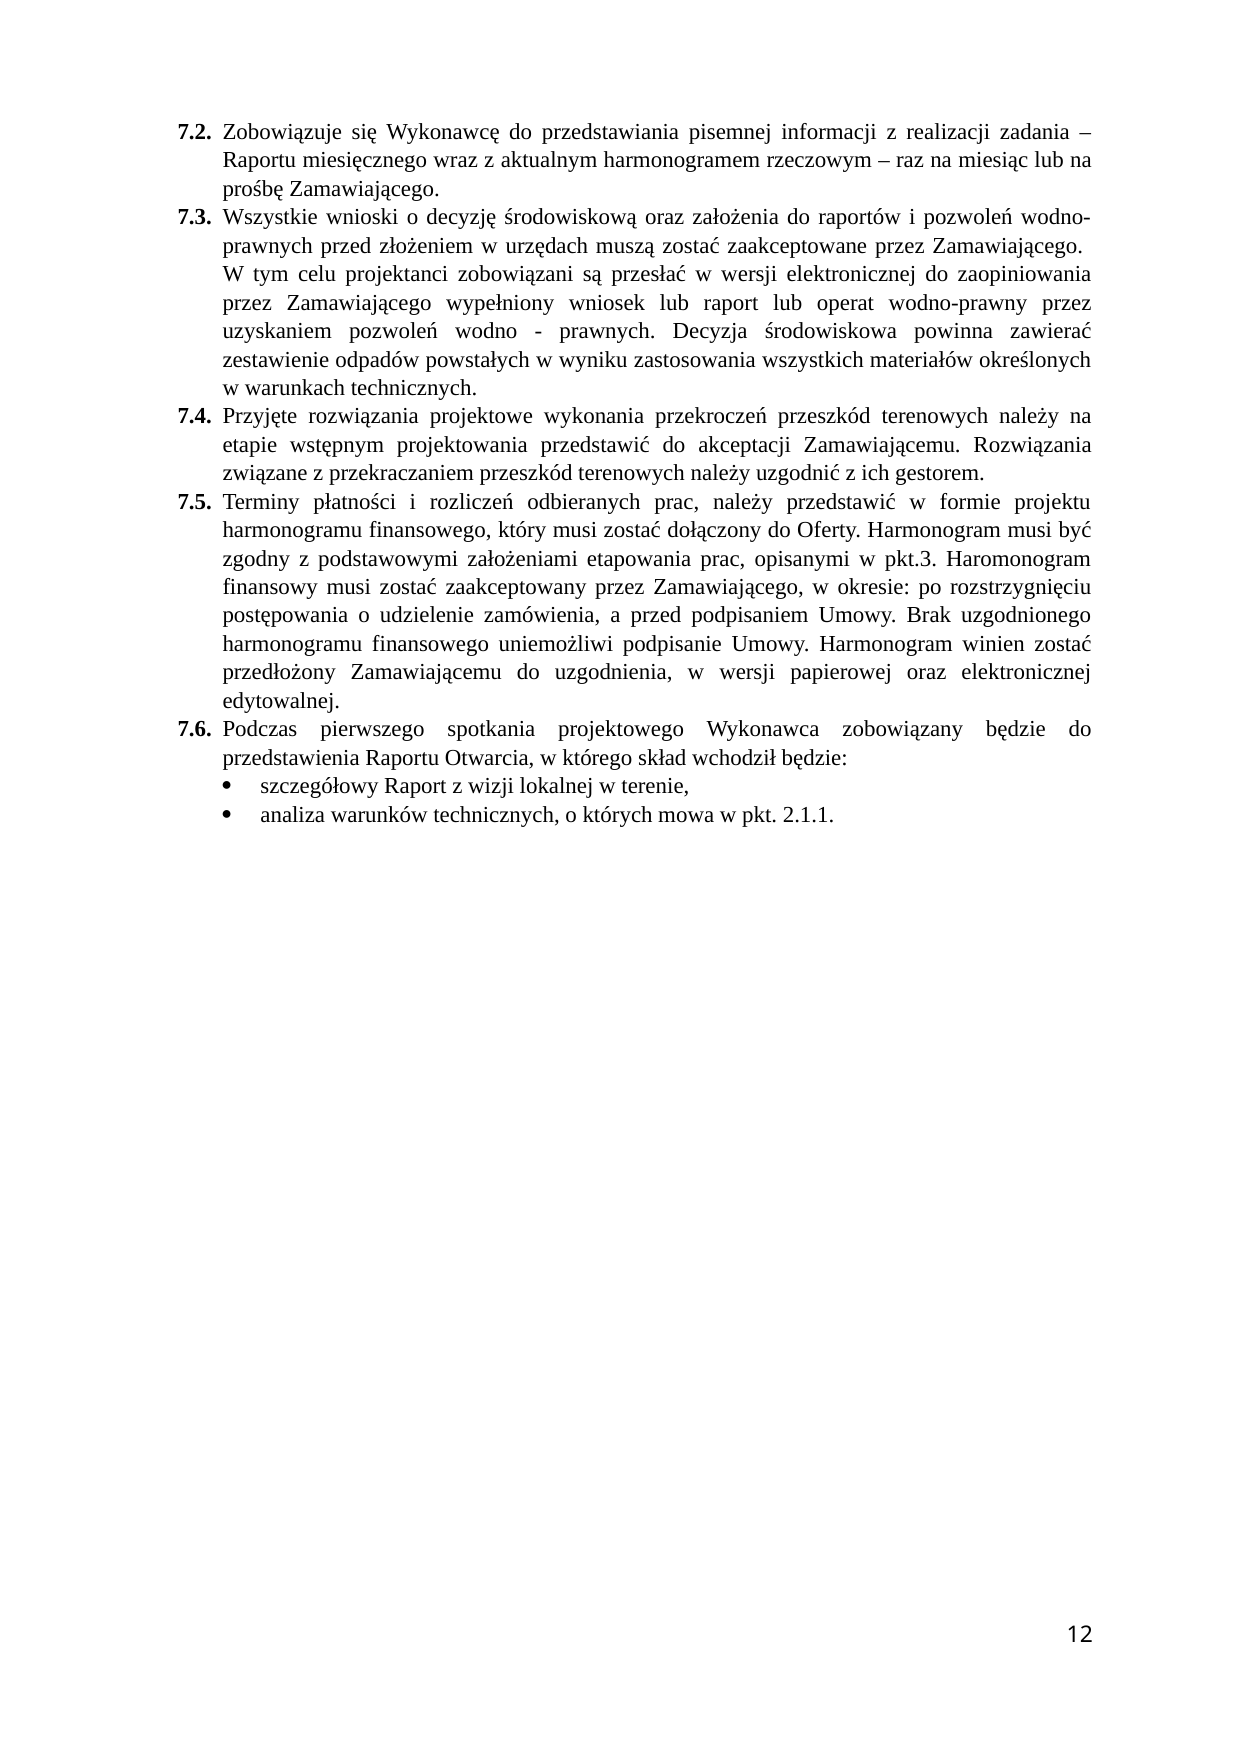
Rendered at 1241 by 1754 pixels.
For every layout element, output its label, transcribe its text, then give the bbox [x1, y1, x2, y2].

list Wszystkie wnioski o decyzję środowiskową oraz założenia do raportów i pozwoleń wodno-prawnych przed złożeniem w urzędach muszą zostać zaakceptowane przez Zamawiającego. W tym celu projektanci zobowiązani są przesłać w wersji elektronicznej do zaopiniowania przez Zamawiającego wypełniony wniosek lub raport lub operat wodno-prawny przez uzyskaniem pozwoleń wodno - prawnych. Decyzja środowiskowa powinna zawierać zestawienie odpadów powstałych w wyniku zastosowania wszystkich materiałów określonych w warunkach technicznych. [177, 203, 1093, 400]
list Zobowiązuje się Wykonawcę do przedstawiania pisemnej informacji z realizacji zadania – Raportu miesięcznego wraz z aktualnym harmonogramem rzeczowym – raz na miesiąc lub na prośbę Zamawiającego. [177, 118, 1093, 201]
list analiza warunków technicznych, o których mowa w pkt. 2.1.1. [223, 801, 1093, 827]
list szczegółowy Raport z wizji lokalnej w terenie, [223, 772, 1093, 798]
list Terminy płatności i rozliczeń odbieranych prac, należy przedstawić w formie projektu harmonogramu finansowego, który musi zostać dołączony do Oferty. Harmonogram musi być zgodny z podstawowymi założeniami etapowania prac, opisanymi w pkt.3. Haromonogram finansowy musi zostać zaakceptowany przez Zamawiającego, w okresie: po rozstrzygnięciu postępowania o udzielenie zamówienia, a przed podpisaniem Umowy. Brak uzgodnionego harmonogramu finansowego uniemożliwi podpisanie Umowy. Harmonogram winien zostać przedłożony Zamawiającemu do uzgodnienia, w wersji papierowej oraz elektronicznej edytowalnej. [177, 488, 1093, 713]
list Podczas pierwszego spotkania projektowego Wykonawca zobowiązany będzie do przedstawienia Raportu Otwarcia, w którego skład wchodził będzie: [177, 715, 1093, 770]
list Przyjęte rozwiązania projektowe wykonania przekroczeń przeszkód terenowych należy na etapie wstępnym projektowania przedstawić do akceptacji Zamawiającemu. Rozwiązania związane z przekraczaniem przeszkód terenowych należy uzgodnić z ich gestorem. [177, 402, 1093, 486]
